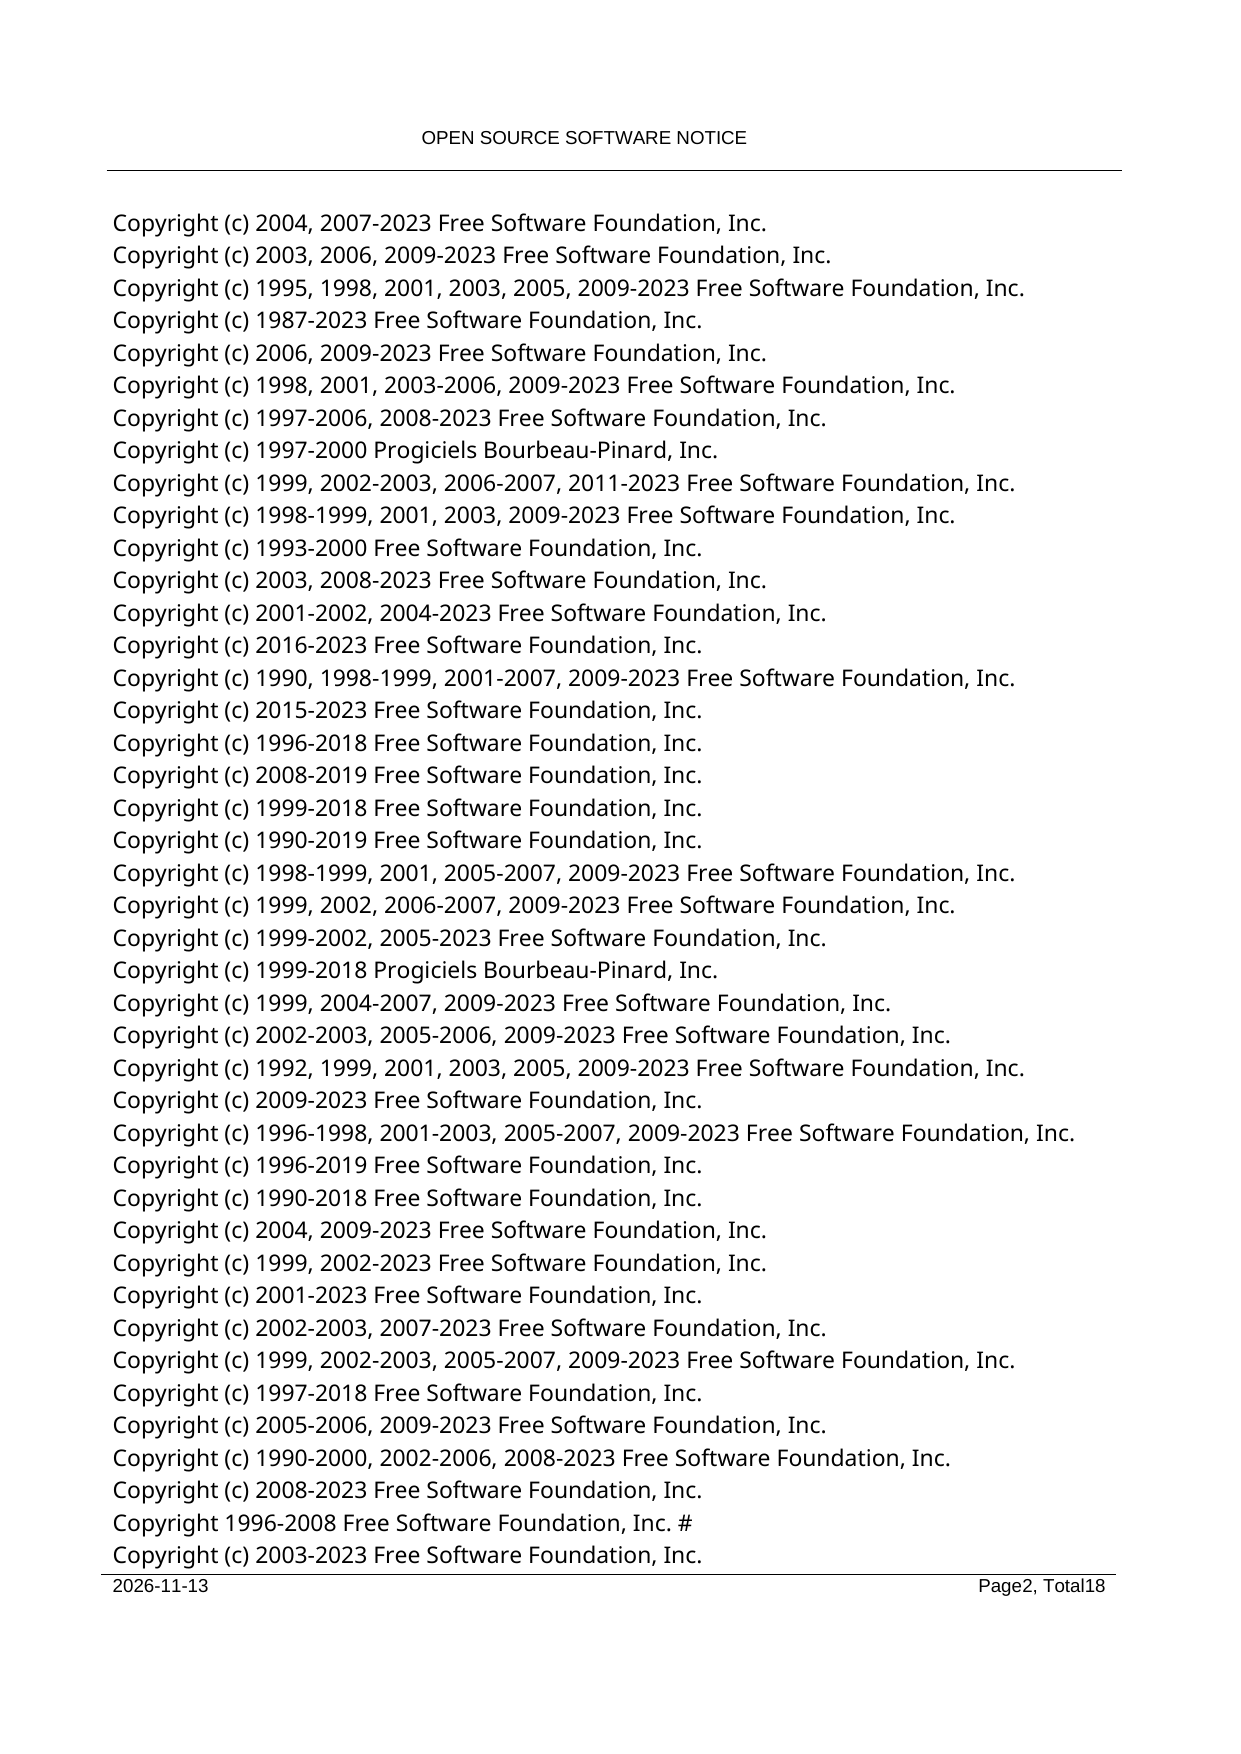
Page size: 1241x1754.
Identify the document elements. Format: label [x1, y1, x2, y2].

text [112, 206, 1128, 1571]
